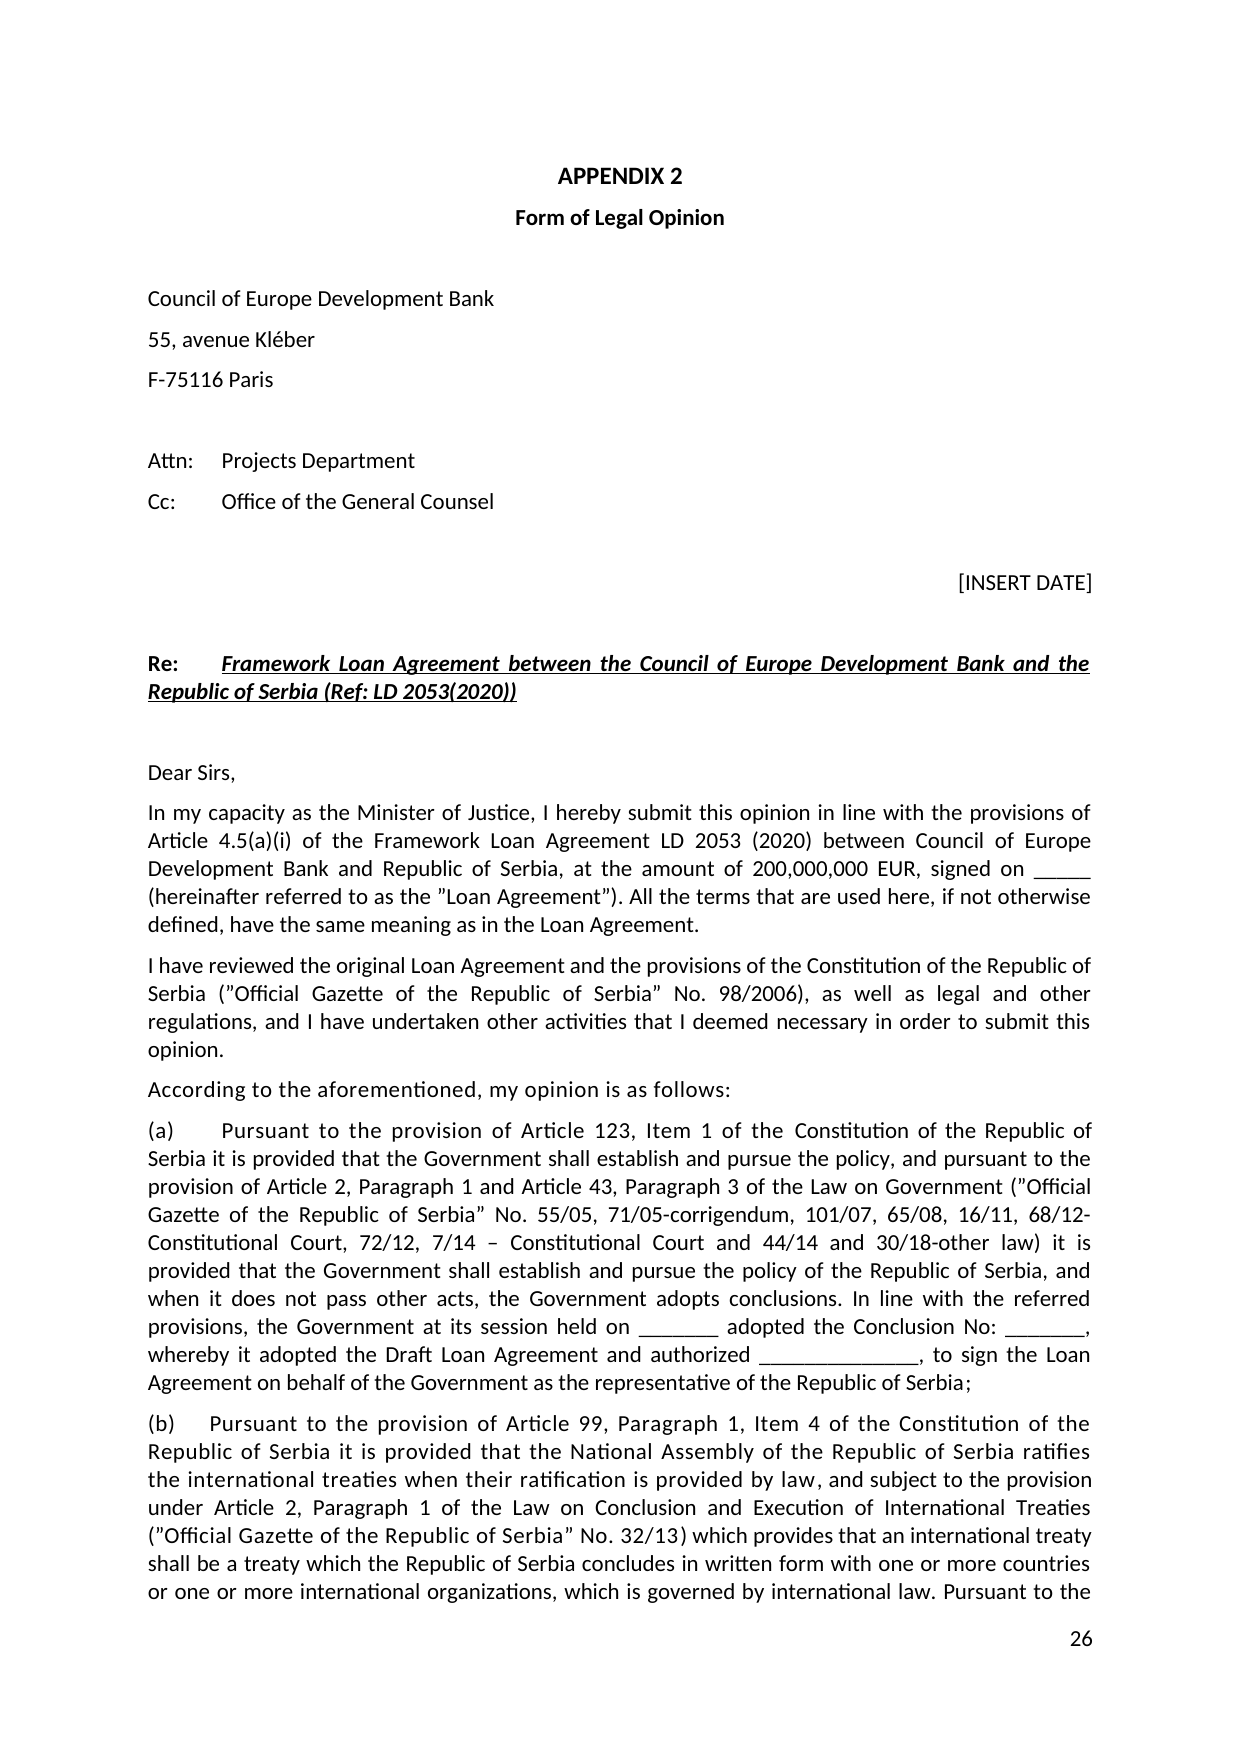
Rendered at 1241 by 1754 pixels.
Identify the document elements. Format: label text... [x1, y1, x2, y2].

text F-75116 Paris [148, 365, 1093, 393]
text Dear Sirs, [148, 758, 1093, 786]
text Form of Legal Opinion [148, 203, 1093, 231]
text APPENDIX 2 [148, 160, 1093, 191]
text Attn: Projects Department [148, 446, 1093, 474]
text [148, 1409, 1093, 1605]
list Pursuant to the provision of Article 123, Item 1 of the Constitution of the Republic of Serbia it is provided that the Government shall establish and pursue the policy, and pursuant to the provision of Article 2, Paragraph 1 and Article 43, Paragraph 3 of the Law on Government (”Official Gazette of the Republic of Serbia” No. 55/05, 71/05-corrigendum, 101/07, 65/08, 16/11, 68/12-Constitutional Court, 72/12, 7/14 – Constitutional Court and 44/14 and 30/18-other law) it is provided that the Government shall establish and pursue the policy of the Republic of Serbia, and when it does not pass other acts, the Government adopts conclusions. In line with the referred provisions, the Government at its session held on _______ adopted the Conclusion No: _______, whereby it adopted the Draft Loan Agreement and authorized ______________, to sign the Loan Agreement on behalf of the Government as the representative of the Republic of Serbia; [148, 1116, 1093, 1396]
text In my capacity as the Minister of Justice, I hereby submit this opinion in line with the provisions of Article 4.5(a)(i) of the Framework Loan Agreement LD 2053 (2020) between Council of Europe Development Bank and Republic of Serbia, at the amount of 200,000,000 EUR, signed on _____ (hereinafter referred to as the ”Loan Agreement”). All the terms that are used here, if not otherwise defined, have the same meaning as in the Loan Agreement. [148, 798, 1093, 938]
text I have reviewed the original Loan Agreement and the provisions of the Constitution of the Republic of Serbia (”Official Gazette of the Republic of Serbia” No. 98/2006), as well as legal and other regulations, and I have undertaken other activities that I deemed necessary in order to submit this opinion. [148, 951, 1093, 1063]
text 55, avenue Kléber [148, 325, 1093, 353]
text Council of Europe Development Bank [148, 284, 1093, 312]
text According to the aforementioned, my opinion is as follows: [148, 1076, 1093, 1104]
text Re: Framework Loan Agreement between the Council of Europe Development Bank and the Republic of Serbia (Ref: LD 2053(2020)) [148, 649, 1093, 705]
text [INSERT DATE] [148, 568, 1093, 596]
text Cc: Office of the General Counsel [148, 487, 1093, 515]
